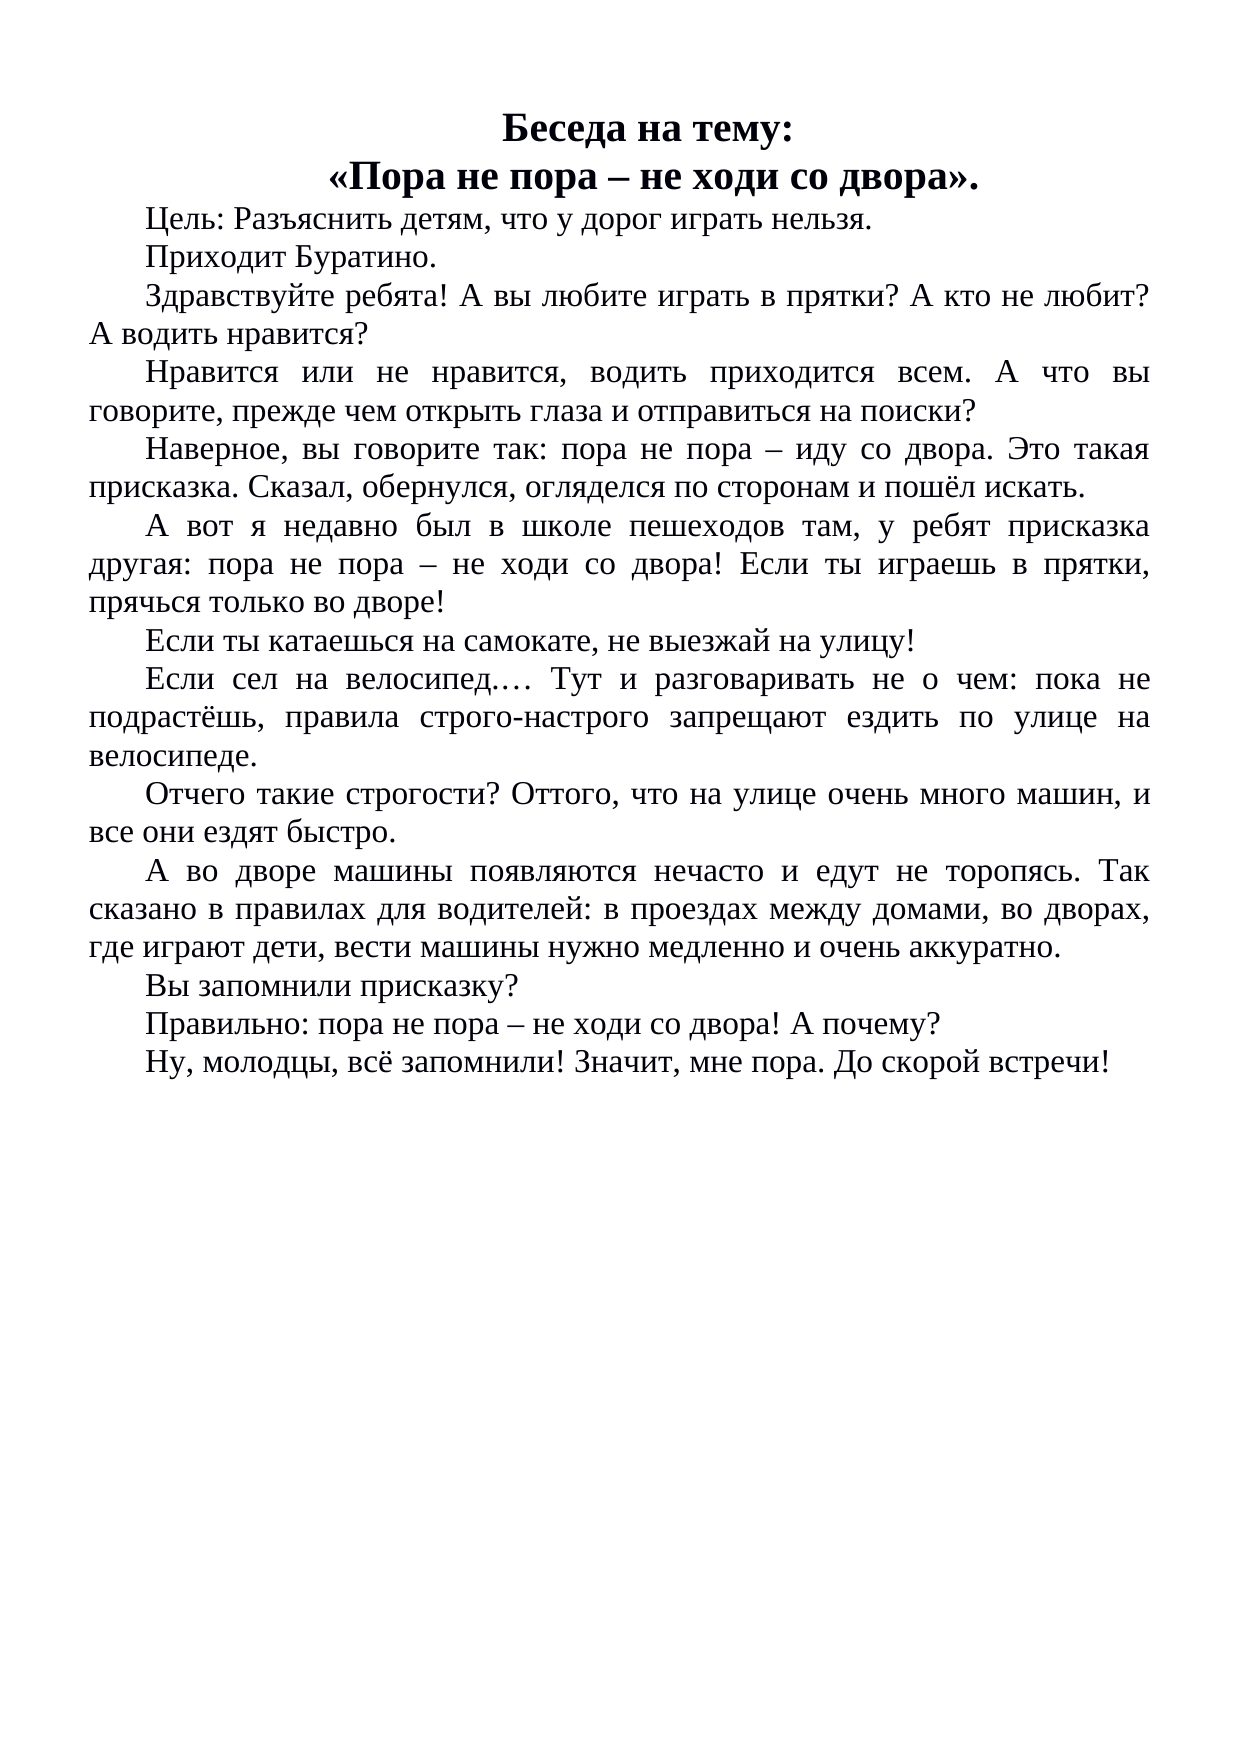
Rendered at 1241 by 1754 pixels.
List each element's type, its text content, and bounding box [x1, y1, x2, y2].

text Беседа на тему: [89, 103, 1152, 151]
text Нравится или не нравится, водить приходится всем. А что вы говорите, прежде чем открыть глаза и отправиться на поиски? [89, 352, 1152, 428]
text Ну, молодцы, всё запомнили! Значит, мне пора. До скорой встречи! [89, 1042, 1152, 1080]
text А во дворе машины появляются нечасто и едут не торопясь. Так сказано в правилах для водителей: в проездах между домами, во дворах, где играют дети, вести машины нужно медленно и очень аккуратно. [89, 850, 1152, 965]
text Наверное, вы говорите так: пора не пора – иду со двора. Это такая присказка. Сказал, обернулся, огляделся по сторонам и пошёл искать. [89, 428, 1152, 505]
text Цель: Разъяснить детям, что у дорог играть нельзя. [89, 198, 1152, 237]
text Отчего такие строгости? Оттого, что на улице очень много машин, и все они ездят быстро. [89, 773, 1152, 850]
text Если сел на велосипед.… Тут и разговаривать не о чем: пока не подрастёшь, правила строго-настрого запрещают ездить по улице на велосипеде. [89, 658, 1152, 773]
text «Пора не пора – не ходи со двора». [89, 151, 1152, 198]
text Правильно: пора не пора – не ходи со двора! А почему? [89, 1003, 1152, 1042]
text Здравствуйте ребята! А вы любите играть в прятки? А кто не любит? А водить нравится? [89, 275, 1152, 352]
text А вот я недавно был в школе пешеходов там, у ребят присказка другая: пора не пора – не ходи со двора! Если ты играешь в прятки, прячься только во дворе! [89, 505, 1152, 620]
text Вы запомнили присказку? [89, 965, 1152, 1003]
text Если ты катаешься на самокате, не выезжай на улицу! [89, 620, 1152, 658]
text Приходит Буратино. [89, 237, 1152, 275]
